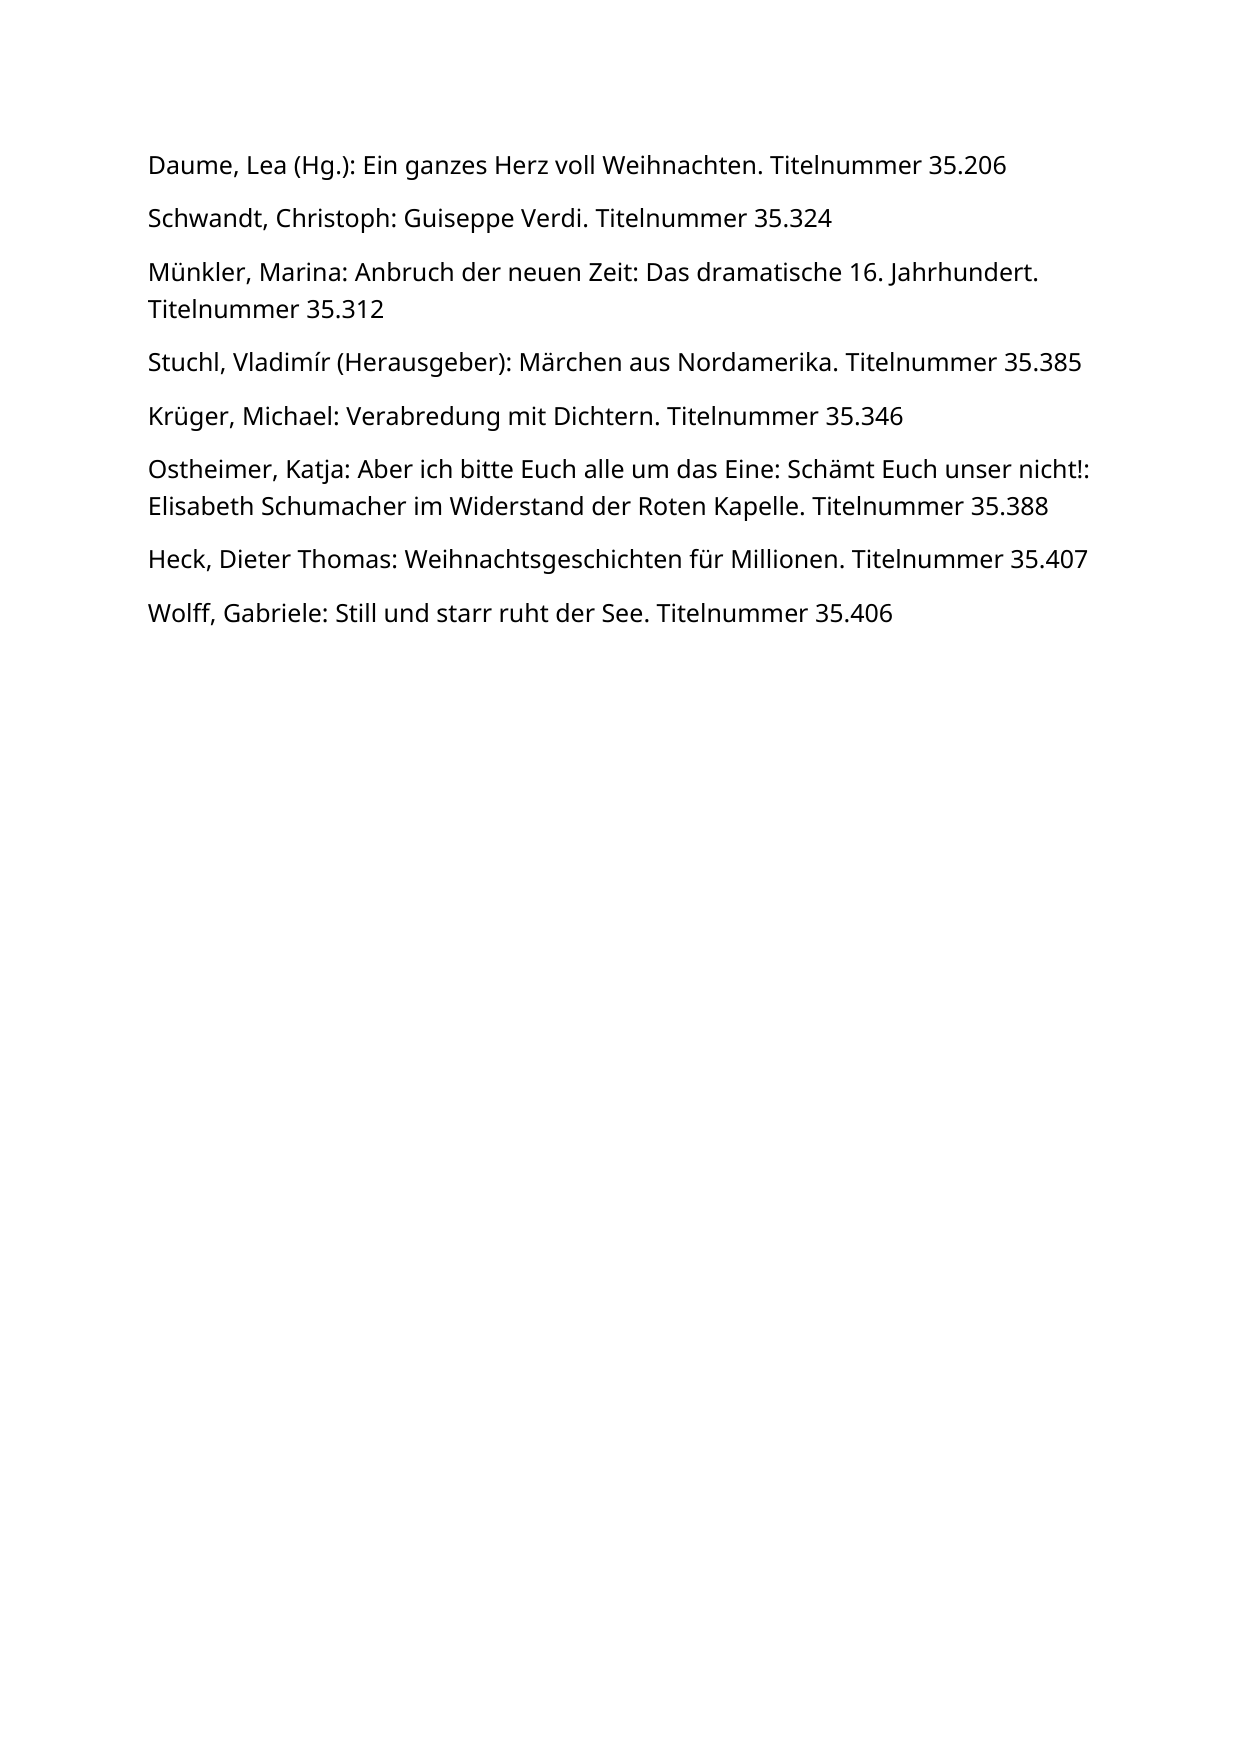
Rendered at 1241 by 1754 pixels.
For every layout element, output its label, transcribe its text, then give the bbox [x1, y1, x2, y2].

text Heck, Dieter Thomas: Weihnachtsgeschichten für Millionen. Titelnummer 35.407 [148, 542, 1093, 576]
text Krüger, Michael: Verabredung mit Dichtern. Titelnummer 35.346 [148, 398, 1093, 432]
text Wolff, Gabriele: Still und starr ruht der See. Titelnummer 35.406 [148, 595, 1093, 629]
text Ostheimer, Katja: Aber ich bitte Euch alle um das Eine: Schämt Euch unser nicht!: Elisabeth Schumacher im Widerstand der Roten Kapelle. Titelnummer 35.388 [148, 452, 1093, 522]
text Schwandt, Christoph: Guiseppe Verdi. Titelnummer 35.324 [148, 201, 1093, 235]
text Stuchl, Vladimír (Herausgeber): Märchen aus Nordamerika. Titelnummer 35.385 [148, 345, 1093, 379]
text Daume, Lea (Hg.): Ein ganzes Herz voll Weihnachten. Titelnummer 35.206 [148, 148, 1093, 182]
text Münkler, Marina: Anbruch der neuen Zeit: Das dramatische 16. Jahrhundert. Titelnummer 35.312 [148, 254, 1093, 325]
